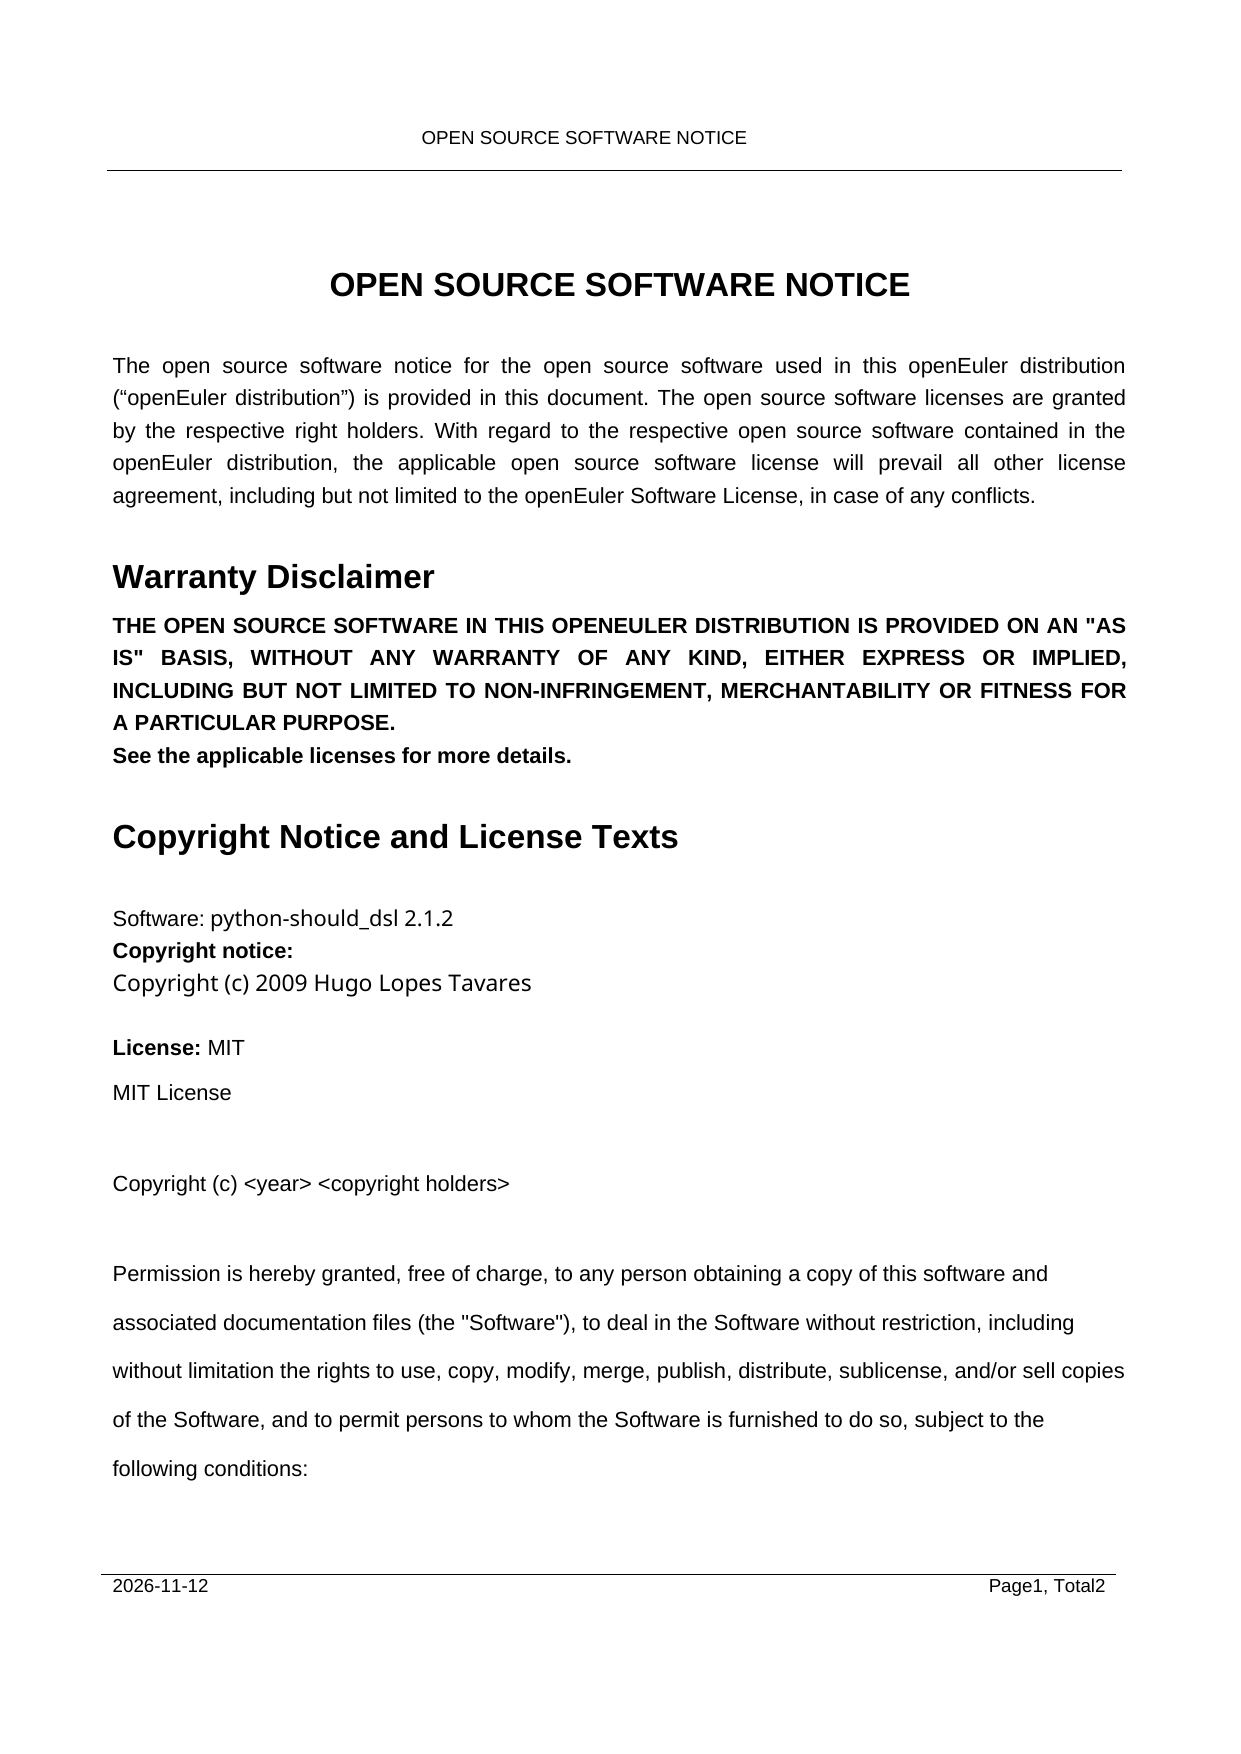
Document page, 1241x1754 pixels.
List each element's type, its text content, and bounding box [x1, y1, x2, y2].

text License: MIT [112, 1031, 1128, 1064]
text MIT License [112, 1077, 1128, 1109]
text THE OPEN SOURCE SOFTWARE IN THIS OPENEULER DISTRIBUTION IS PROVIDED ON AN "AS IS" BASIS, WITHOUT ANY WARRANTY OF ANY KIND, EITHER EXPRESS OR IMPLIED, INCLUDING BUT NOT LIMITED TO NON-INFRINGEMENT, MERCHANTABILITY OR FITNESS FOR A PARTICULAR PURPOSE. See the applicable licenses for more details. [112, 609, 1128, 771]
text Copyright notice: [112, 934, 1128, 966]
text The open source software notice for the open source software used in this openEuler distribution (“openEuler distribution”) is provided in this document. The open source software licenses are granted by the respective right holders. With regard to the respective open source software contained in the openEuler distribution, the applicable open source software license will prevail all other license agreement, including but not limited to the openEuler Software License, in case of any conflicts. [112, 349, 1128, 511]
text Permission is hereby granted, free of charge, to any person obtaining a copy of this software and associated documentation files (the "Software"), to deal in the Software without restriction, including without limitation the rights to use, copy, modify, merge, publish, distribute, sublicense, and/or sell copies of the Software, and to permit persons to whom the Software is furnished to do so, subject to the following conditions: [112, 1257, 1128, 1484]
text Copyright (c) 2009 Hugo Lopes Tavares [112, 966, 1128, 1031]
text Copyright Notice and License Texts [112, 804, 1128, 869]
text Software: python-should_dsl 2.1.2 [112, 901, 1128, 934]
text OPEN SOURCE SOFTWARE NOTICE [112, 251, 1128, 316]
text Copyright (c) <year> <copyright holders> [112, 1167, 1128, 1199]
text Warranty Disclaimer [112, 544, 1128, 609]
